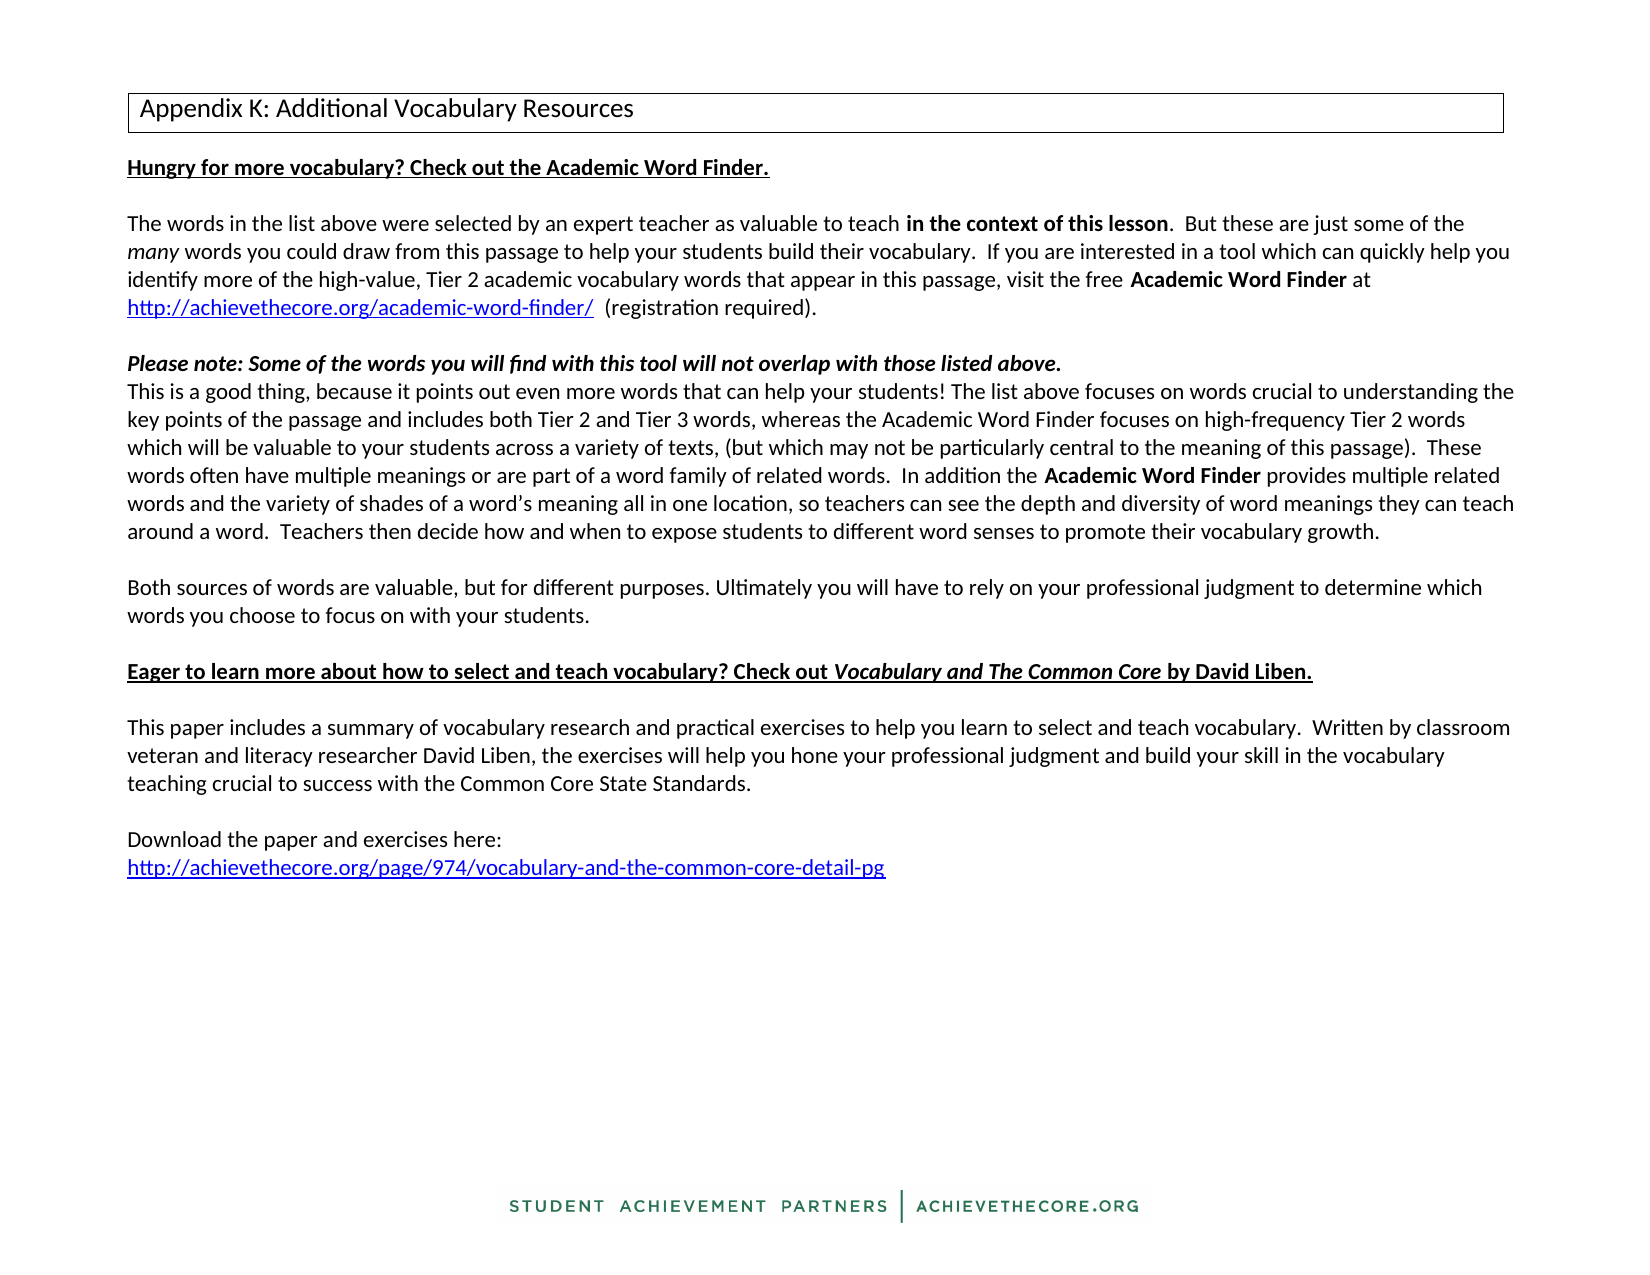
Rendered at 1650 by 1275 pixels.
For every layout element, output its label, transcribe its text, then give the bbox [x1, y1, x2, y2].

text This paper includes a summary of vocabulary research and practical exercises to help you learn to select and teach vocabulary. Written by classroom veteran and literacy researcher David Liben, the exercises will help you hone your professional judgment and build your skill in the vocabulary teaching crucial to success with the Common Core State Standards. [127, 713, 1523, 797]
text Both sources of words are valuable, but for different purposes. Ultimately you will have to rely on your professional judgment to determine which words you choose to focus on with your students. [127, 573, 1523, 629]
text http://achievethecore.org/page/974/vocabulary-and-the-common-core-detail-pg [127, 853, 1523, 881]
text Download the paper and exercises here: [127, 825, 1523, 853]
text Please note: Some of the words you will find with this tool will not overlap with those listed above. This is a good thing, because it points out even more words that can help your students! The list above focuses on words crucial to understanding the key points of the passage and includes both Tier 2 and Tier 3 words, whereas the Academic Word Finder focuses on high-frequency Tier 2 words which will be valuable to your students across a variety of texts, (but which may not be particularly central to the meaning of this passage). These words often have multiple meanings or are part of a word family of related words. In addition the Academic Word Finder provides multiple related words and the variety of shades of a word’s meaning all in one location, so teachers can see the depth and diversity of word meanings they can teach around a word. Teachers then decide how and when to expose students to different word senses to promote their vocabulary growth. [127, 349, 1523, 545]
subtitle Appendix K: Additional Vocabulary Resources [139, 92, 1523, 125]
picture [495, 1185, 1151, 1224]
text Hungry for more vocabulary? Check out the Academic Word Finder. [127, 153, 1523, 181]
text Eager to learn more about how to select and teach vocabulary? Check out Vocabulary and The Common Core by David Liben. [127, 657, 1523, 685]
text The words in the list above were selected by an expert teacher as valuable to teach in the context of this lesson. But these are just some of the many words you could draw from this passage to help your students build their vocabulary. If you are interested in a tool which can quickly help you identify more of the high-value, Tier 2 academic vocabulary words that appear in this passage, visit the free Academic Word Finder at http://achievethecore.org/academic-word-finder/ (registration required). [127, 209, 1523, 321]
